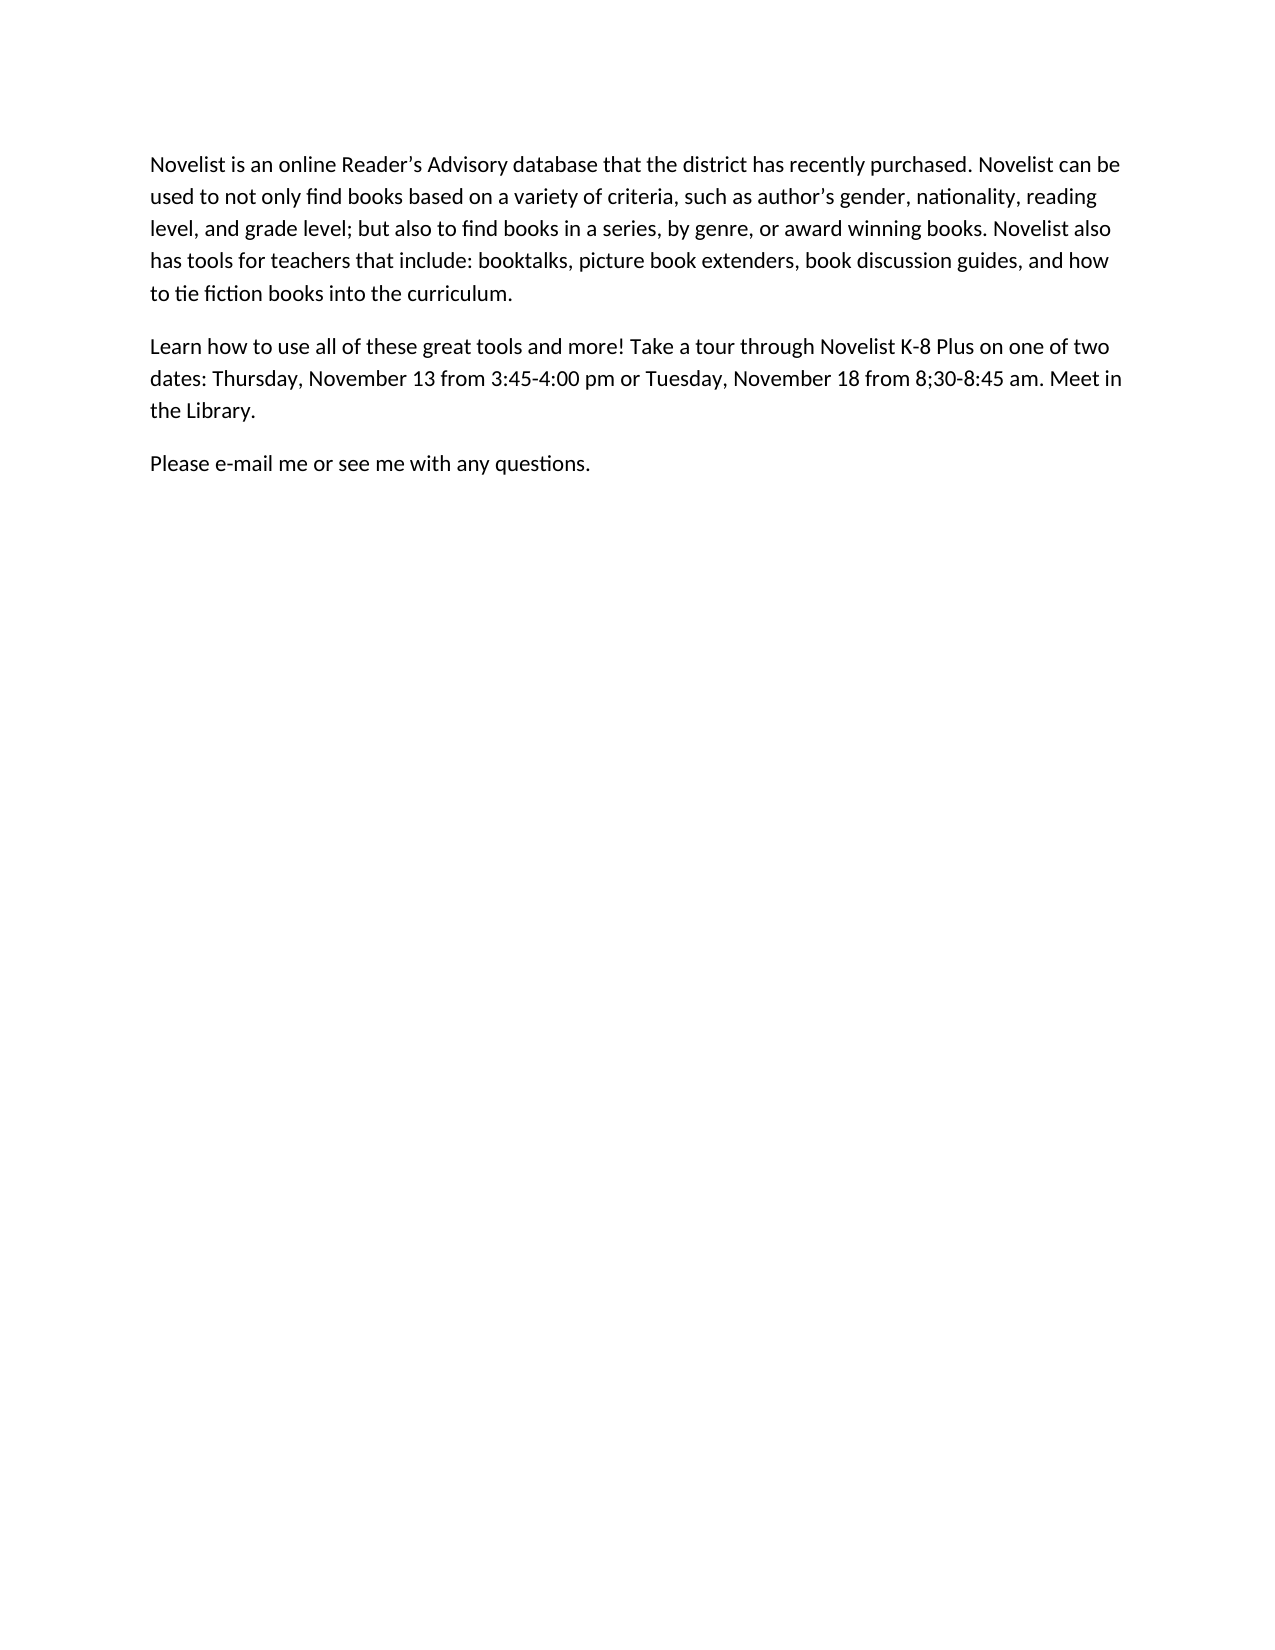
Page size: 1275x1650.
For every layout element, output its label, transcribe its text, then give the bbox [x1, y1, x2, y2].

text Learn how to use all of these great tools and more! Take a tour through Novelist K-8 Plus on one of two dates: Thursday, November 13 from 3:45-4:00 pm or Tuesday, November 18 from 8;30-8:45 am. Meet in the Library. [150, 332, 1125, 424]
text Please e-mail me or see me with any questions. [150, 449, 1125, 477]
text Novelist is an online Reader’s Advisory database that the district has recently purchased. Novelist can be used to not only find books based on a variety of criteria, such as author’s gender, nationality, reading level, and grade level; but also to find books in a series, by genre, or award winning books. Novelist also has tools for teachers that include: booktalks, picture book extenders, book discussion guides, and how to tie fiction books into the curriculum. [150, 150, 1125, 307]
